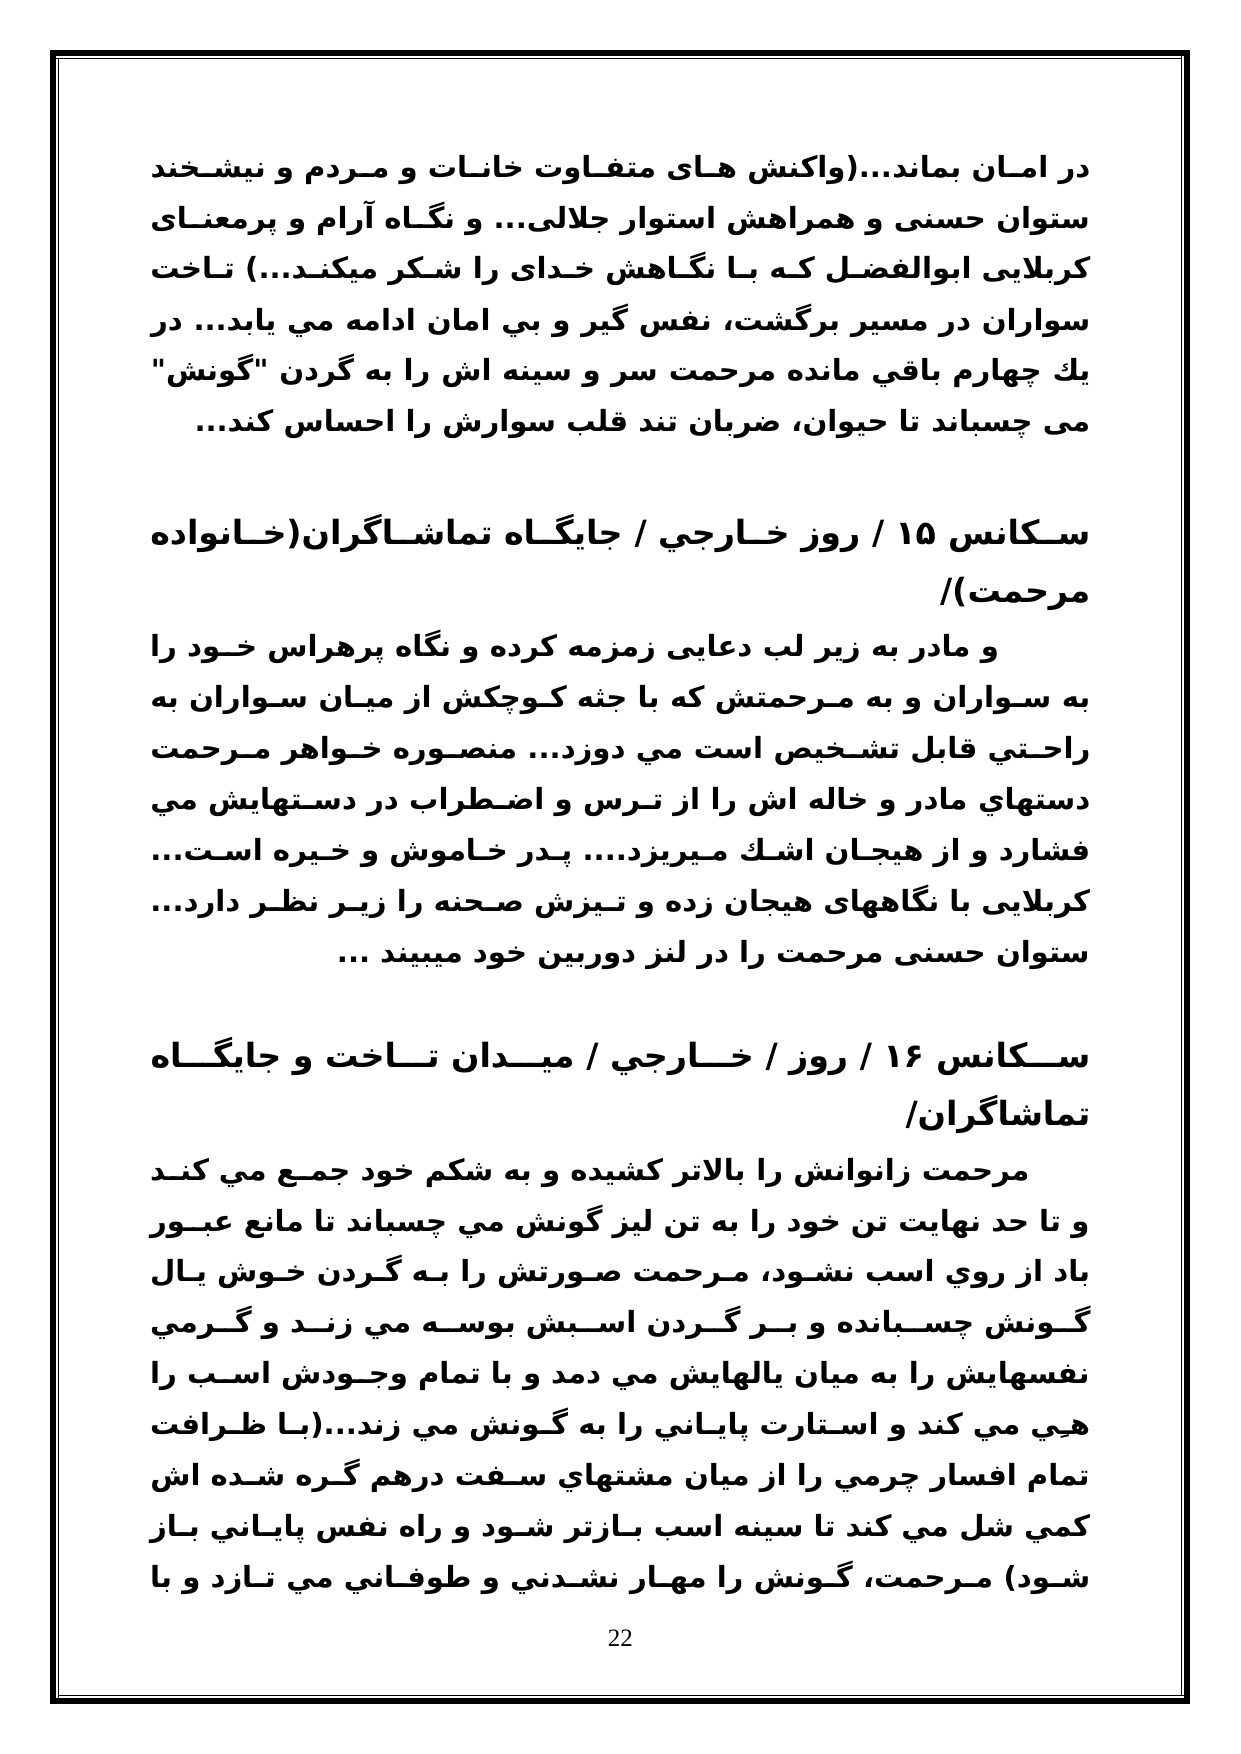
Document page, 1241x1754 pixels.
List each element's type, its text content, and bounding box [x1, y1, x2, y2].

text سكانس ۱۶ / روز / خارجي / ميدان تاخت و جايگاه تماشاگران/ [150, 1036, 1090, 1133]
text و مادر به زير لب دعایی زمزمه كرده و نگاه پرهراس خود را به سواران و به مرحمتش كه با جثه كوچكش از ميان سواران به راحتي قابل تشخيص است مي دوزد... منصوره خواهر مرحمت دستهاي مادر و خاله اش را از ترس و اضطراب در دستهايش مي فشارد و از هيجان اشك ميريزد.... پدر خاموش و خیره است... کربلایی با نگاههای هیجان زده و تیزش صحنه را زیر نظر دارد... ستوان حسنی مرحمت را در لنز دوربین خود میبیند ... [150, 629, 1090, 969]
text سكانس ۱۵ / روز خارجي / جايگاه تماشاگران(خانواده مرحمت)/ [150, 513, 1090, 610]
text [150, 150, 1090, 439]
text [150, 1153, 1090, 1594]
